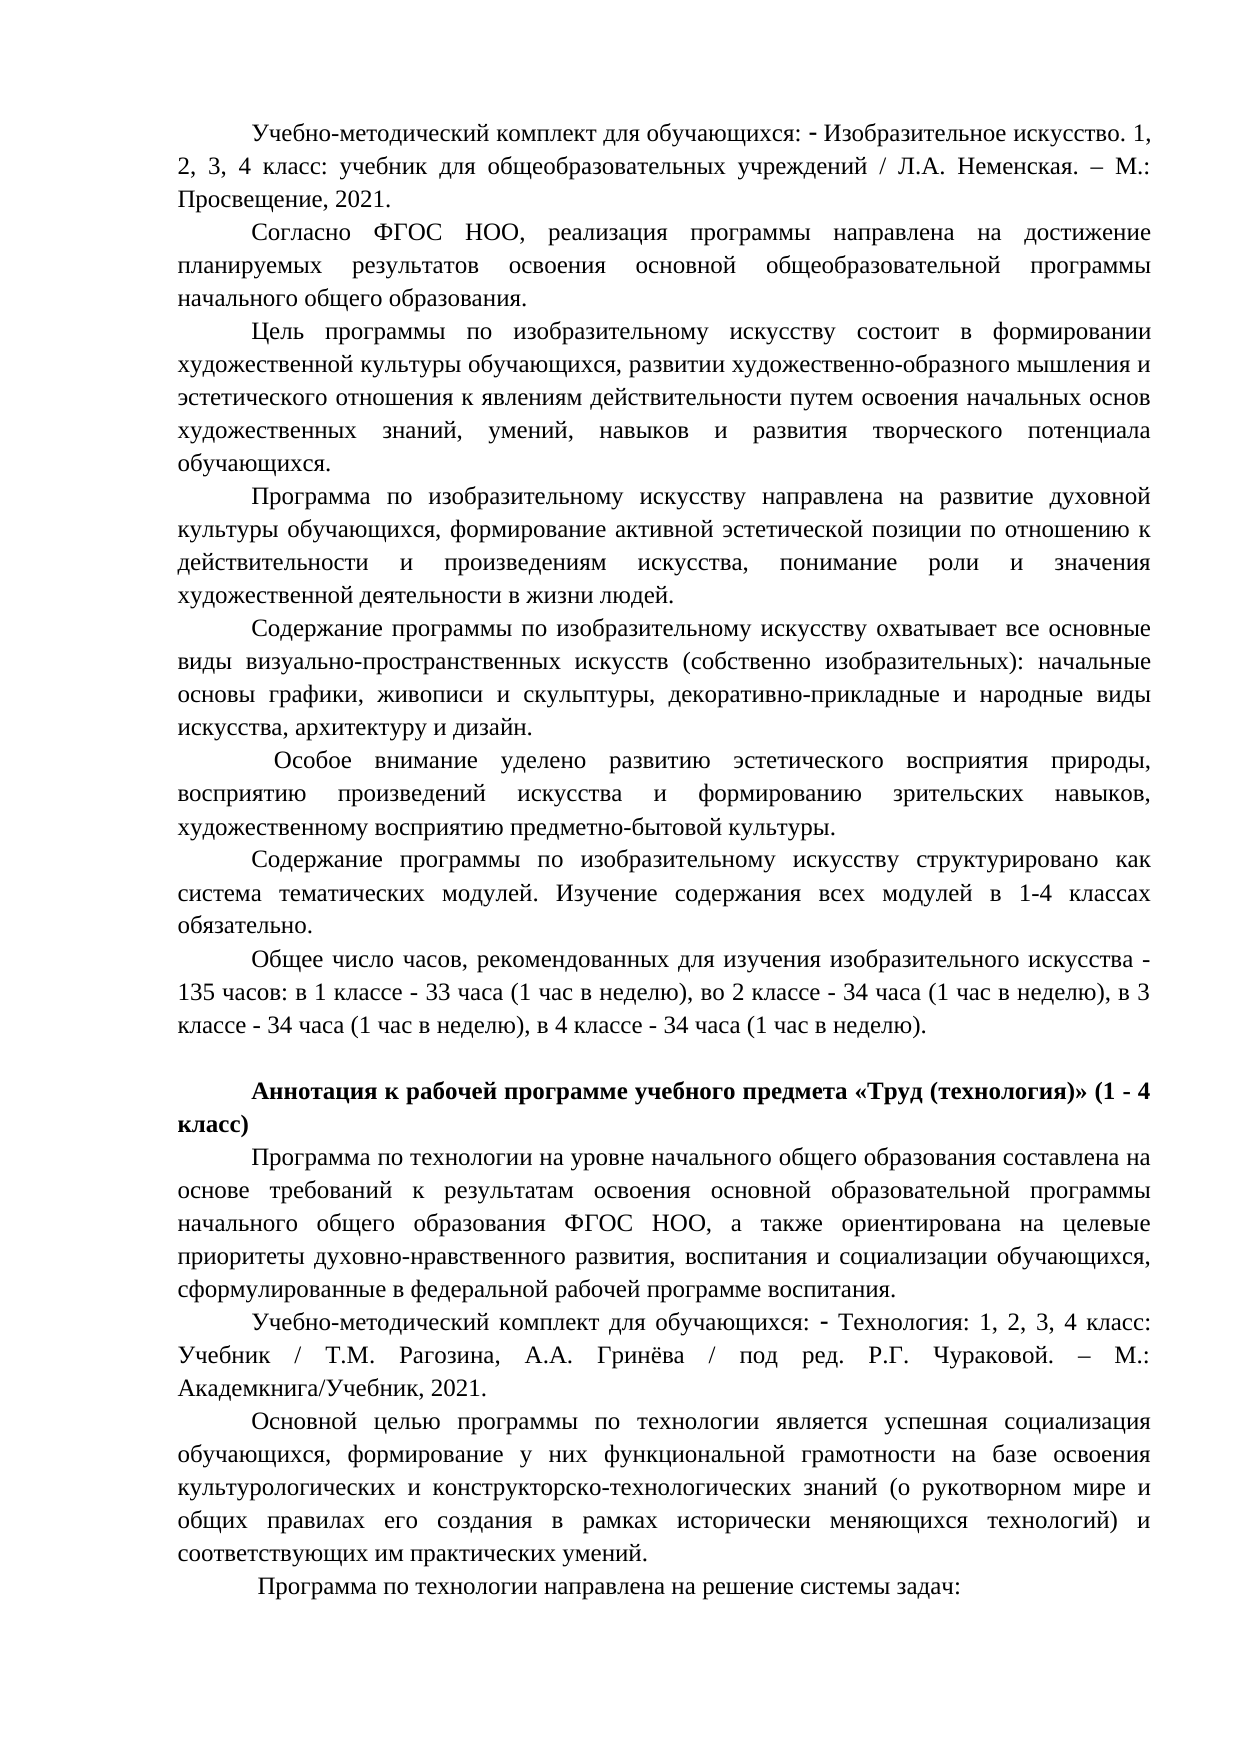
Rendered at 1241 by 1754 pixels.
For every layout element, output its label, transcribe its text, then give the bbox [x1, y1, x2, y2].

text Содержание программы по изобразительному искусству структурировано как система тематических модулей. Изучение содержания всех модулей в 1-4 классах обязательно. [177, 844, 1152, 939]
text Программа по технологии направлена на решение системы задач: [177, 1571, 1152, 1600]
text Особое внимание уделено развитию эстетического восприятия природы, восприятию произведений искусства и формированию зрительских навыков, художественному восприятию предметно-бытовой культуры. [177, 746, 1152, 840]
text Учебно-методический комплект для обучающихся: Изобразительное искусство. 1, 2, 3, 4 класс: учебник для общеобразовательных учреждений / Л.А. Неменская. – М.: Просвещение, 2021. [177, 118, 1152, 213]
text Программа по изобразительному искусству направлена на развитие духовной культуры обучающихся, формирование активной эстетической позиции по отношению к действительности и произведениям искусства, понимание роли и значения художественной деятельности в жизни людей. [177, 481, 1152, 609]
text Аннотация к рабочей программе учебного предмета «Труд (технология)» (1 - 4 класс) [177, 1076, 1152, 1137]
text Учебно-методический комплект для обучающихся: Технология: 1, 2, 3, 4 класс: Учебник / Т.М. Рагозина, А.А. Гринёва / под ред. Р.Г. Чураковой. – М.: Академкнига/Учебник, 2021. [177, 1307, 1152, 1402]
text Основной целью программы по технологии является успешная социализация обучающихся, формирование у них функциональной грамотности на базе освоения культурологических и конструкторско-технологических знаний (о рукотворном мире и общих правилах его создания в рамках исторически меняющихся технологий) и соответствующих им практических умений. [177, 1406, 1152, 1567]
text Согласно ФГОС НОО, реализация программы направлена на достижение планируемых результатов освоения основной общеобразовательной программы начального общего образования. [177, 217, 1152, 312]
text Общее число часов, рекомендованных для изучения изобразительного искусства - 135 часов: в 1 классе - 33 часа (1 час в неделю), во 2 классе - 34 часа (1 час в неделю), в 3 классе - 34 часа (1 час в неделю), в 4 классе - 34 часа (1 час в неделю). [177, 944, 1152, 1038]
text Содержание программы по изобразительному искусству охватывает все основные виды визуально-пространственных искусств (собственно изобразительных): начальные основы графики, живописи и скульптуры, декоративно-прикладные и народные виды искусства, архитектуру и дизайн. [177, 613, 1152, 741]
text Цель программы по изобразительному искусству состоит в формировании художественной культуры обучающихся, развитии художественно-образного мышления и эстетического отношения к явлениям действительности путем освоения начальных основ художественных знаний, умений, навыков и развития творческого потенциала обучающихся. [177, 316, 1152, 477]
text Программа по технологии на уровне начального общего образования составлена на основе требований к результатам освоения основной образовательной программы начального общего образования ФГОС НОО, а также ориентирована на целевые приоритеты духовно-нравственного развития, воспитания и социализации обучающихся, сформулированные в федеральной рабочей программе воспитания. [177, 1142, 1152, 1303]
